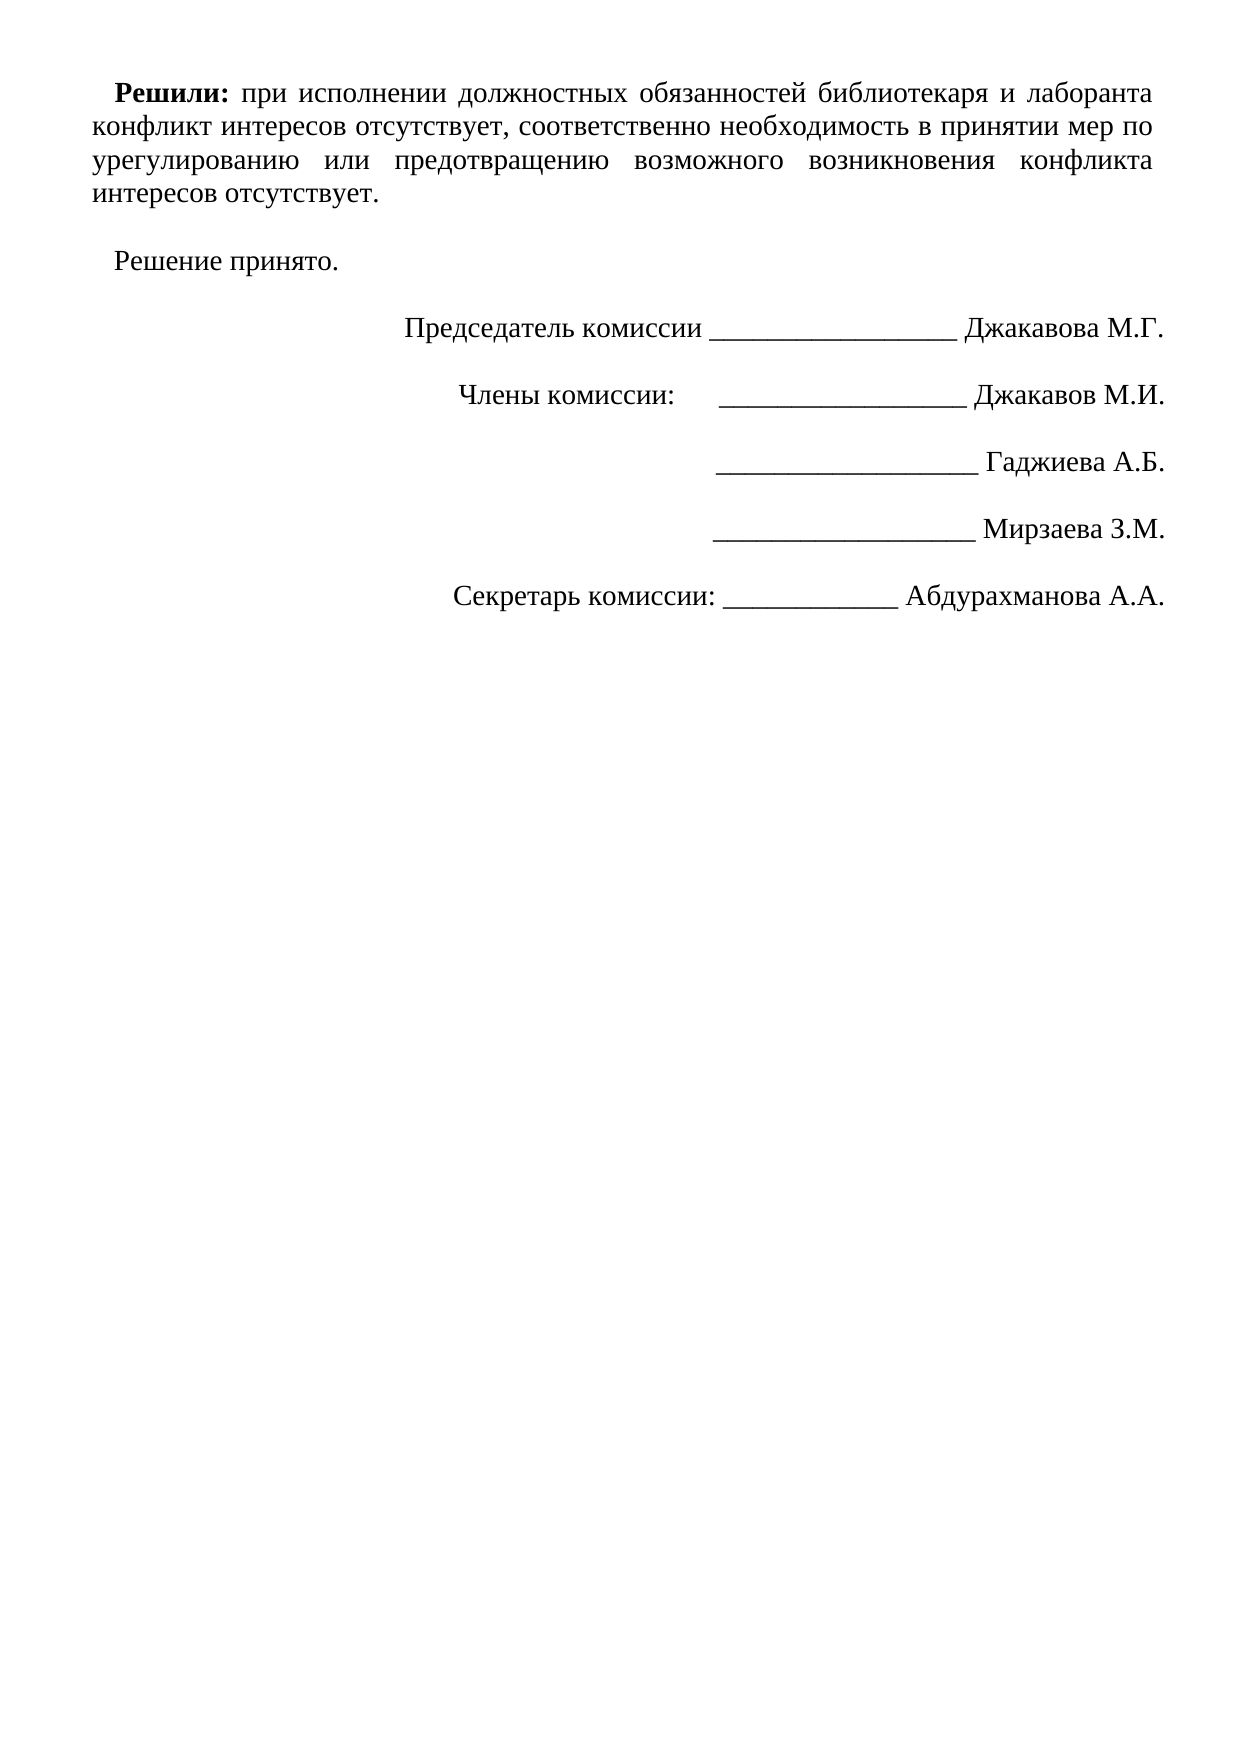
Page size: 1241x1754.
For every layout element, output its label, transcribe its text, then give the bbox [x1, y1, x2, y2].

text Председатель комиссии _________________ Джакавова М.Г. [75, 310, 1165, 343]
text Решение принято. [92, 209, 1165, 276]
text Секретарь комиссии: ____________ Абдурахманова А.А. [75, 578, 1165, 612]
text __________________ Гаджиева А.Б. [75, 444, 1165, 477]
text Члены комиссии: _________________ Джакавов М.И. [75, 377, 1165, 410]
text Решили: при исполнении должностных обязанностей библиотекаря и лаборанта конфликт интересов отсутствует, соответственно необходимость в принятии мер по урегулированию или предотвращению возможного возникновения конфликта интересов отсутствует. [92, 75, 1154, 209]
text __________________ Мирзаева З.М. [75, 511, 1165, 544]
